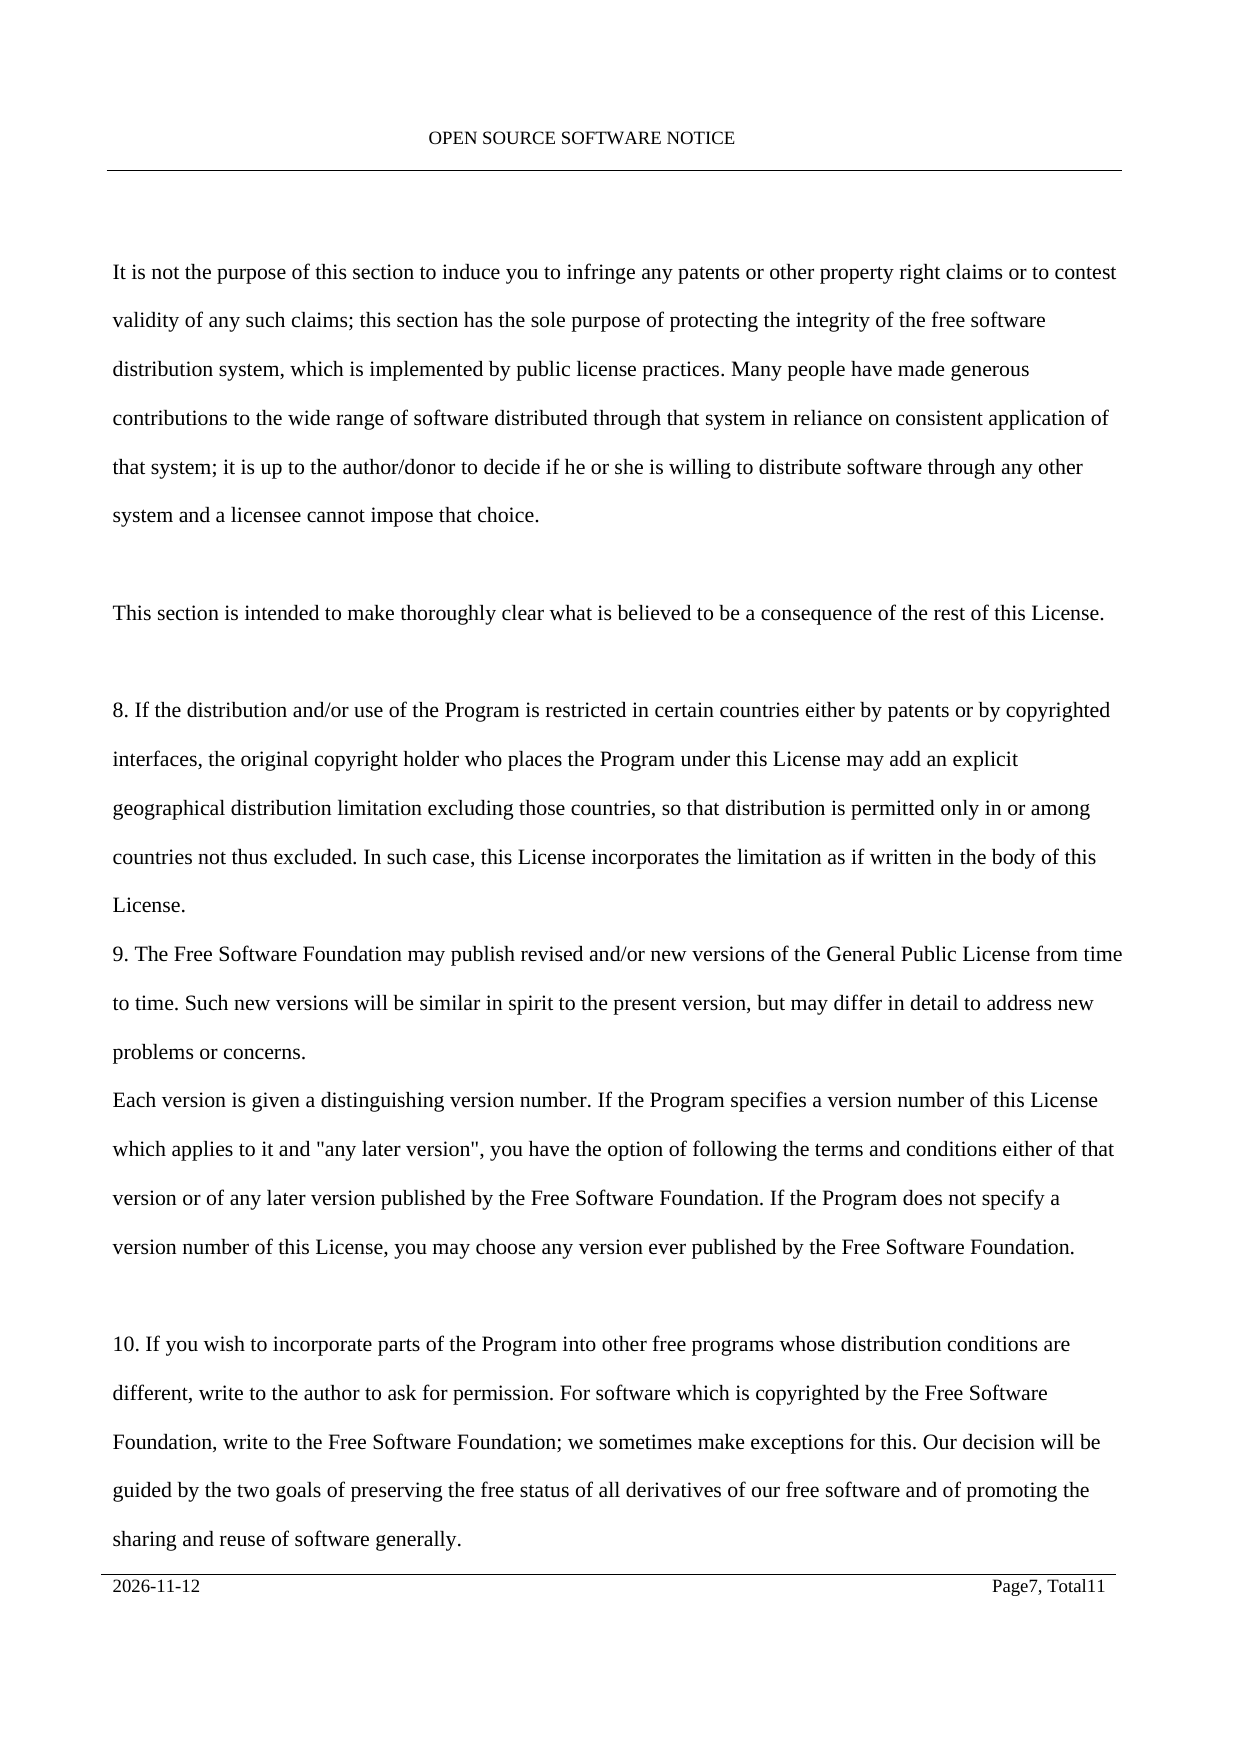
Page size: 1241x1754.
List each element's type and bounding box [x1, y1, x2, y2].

text [112, 206, 1128, 1555]
